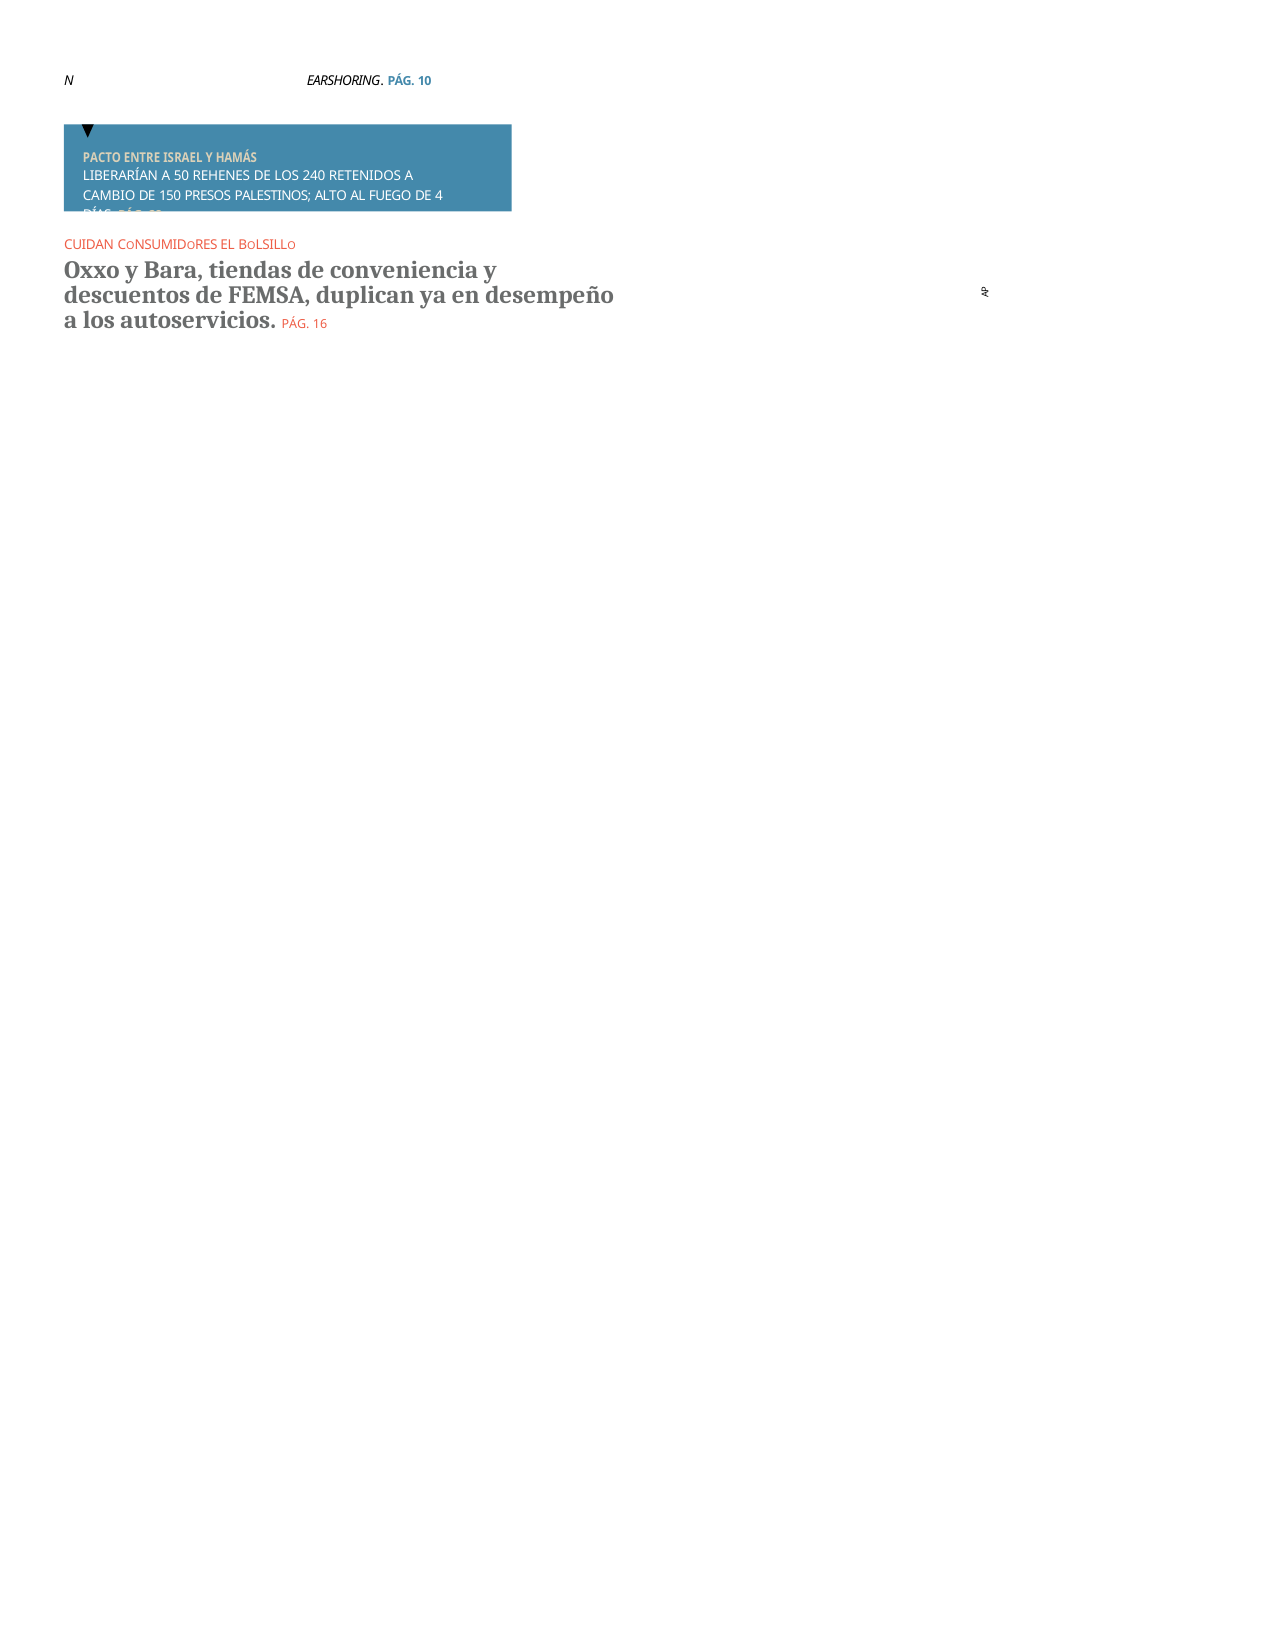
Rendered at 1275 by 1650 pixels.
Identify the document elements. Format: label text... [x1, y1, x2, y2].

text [307, 71, 484, 89]
subtitle Oxxo y Bara, tiendas de conveniencia y descuentos de FEMSA, duplican ya en desempeño a los autoservicios. PÁG. 16 [64, 257, 620, 335]
text CUIDAN CoNSUMIDoRES EL BoLSILLo [64, 235, 1223, 253]
